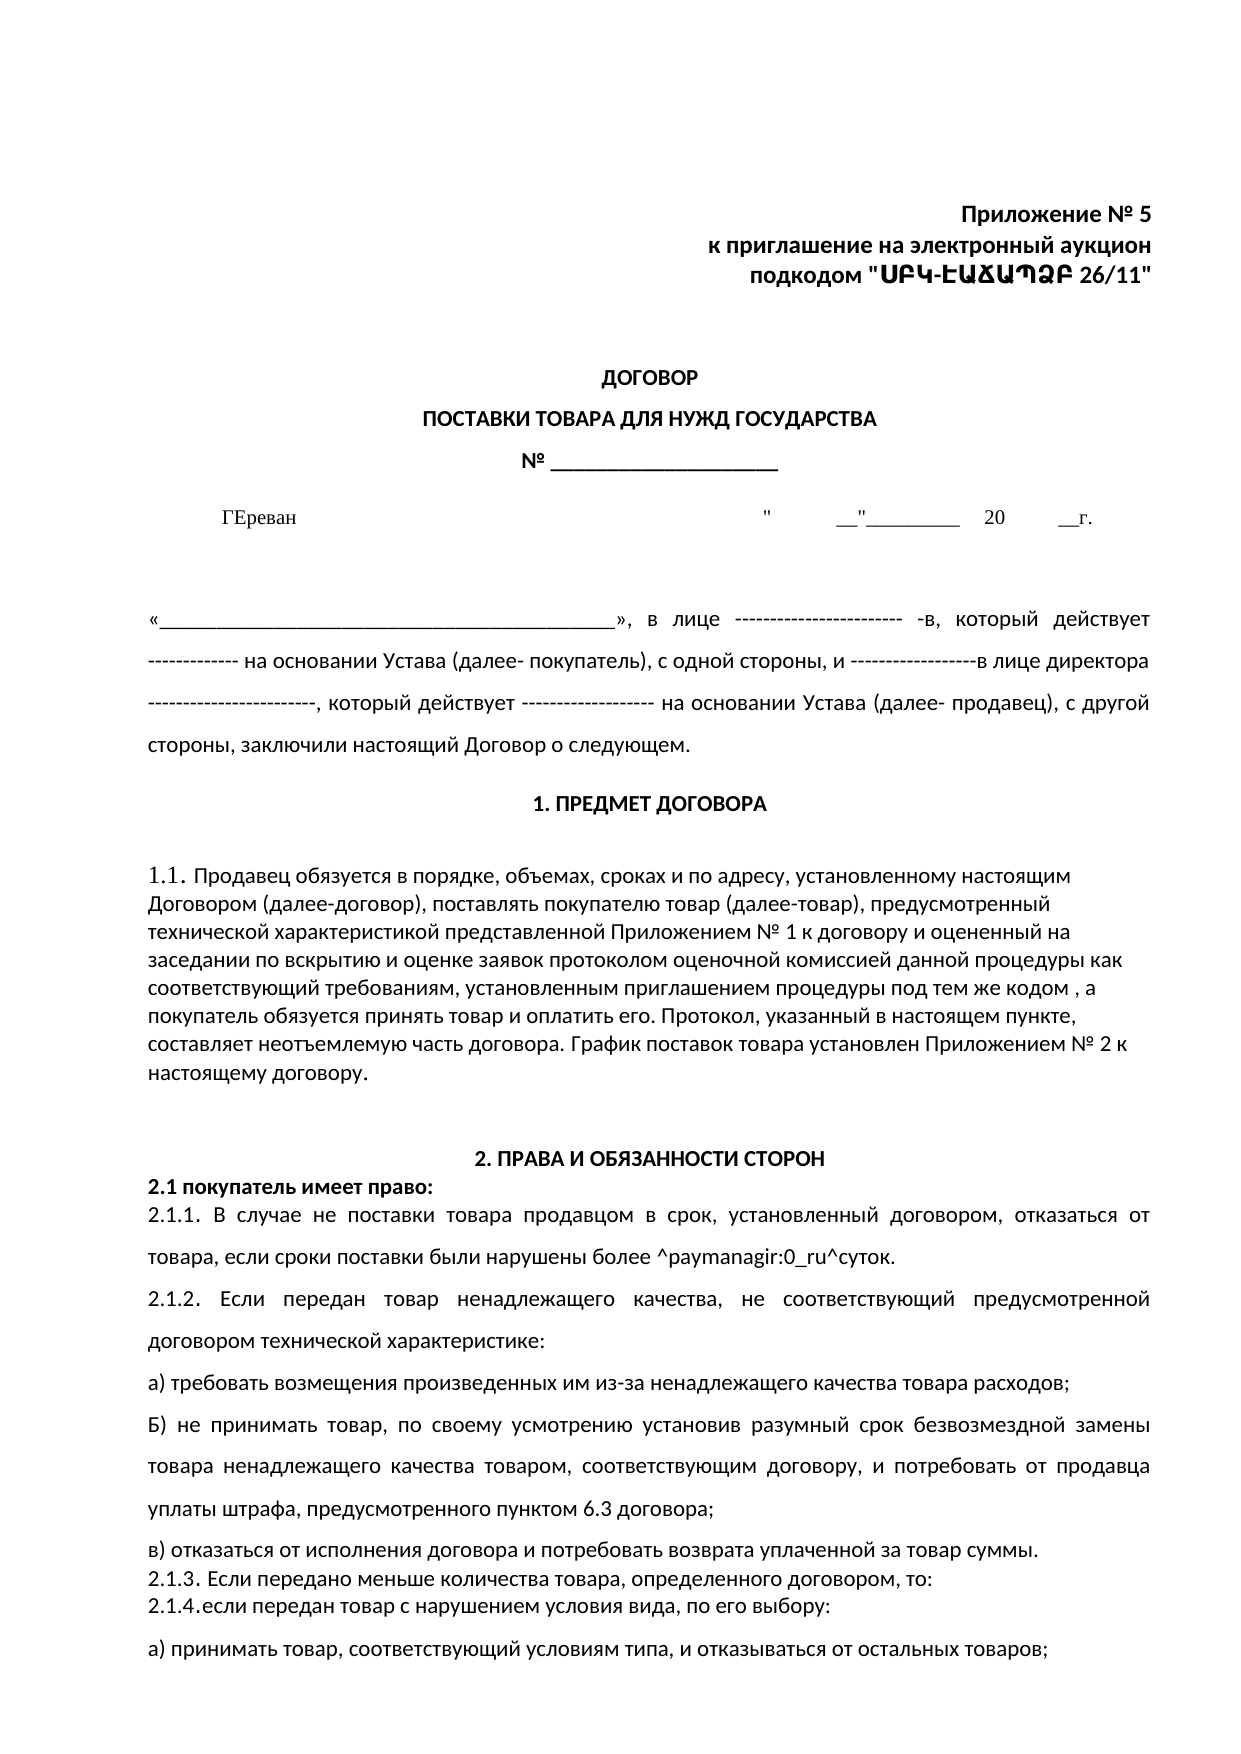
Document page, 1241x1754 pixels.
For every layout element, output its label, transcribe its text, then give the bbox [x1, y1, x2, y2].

text к приглашение на электронный аукцион [177, 229, 1152, 259]
text 2.1.3․ Если передано меньше количества товара, определенного договором, то: [148, 1564, 1152, 1592]
text 1.1․ Продавец обязуется в порядке, объемах, сроках и по адресу, установленному настоящим Договором (далее-договор), поставлять покупателю товар (далее-товар), предусмотренный технической характеристикой представленной Приложением № 1 к договору и оцененный на заседании по вскрытию и оценке заявок протоколом оценочной комиссией данной процедуры как соответствующий требованиям, установленным приглашением процедуры под тем же кодом , а покупатель обязуется принять товар и оплатить его. Протокол, указанный в настоящем пункте, составляет неотъемлемую часть договора. График поставок товара установлен Приложением № 2 к настоящему договору. [148, 860, 1152, 1087]
list 2.1.1․ В случае не поставки товара продавцом в срок, установленный договором, отказаться от товара, если сроки поставки были нарушены более ^paymanagir:0_ru^суток. [148, 1200, 1152, 1270]
list 2.1.2․ Если передан товар ненадлежащего качества, не соответствующий предусмотренной договором технической характеристике: [148, 1284, 1152, 1354]
text в) отказаться от исполнения договора и потребовать возврата уплаченной за товар суммы. [148, 1536, 1152, 1564]
text подкодом "ՍԲԿ-ԷԱՃԱՊՁԲ 26/11" [177, 259, 1152, 290]
table_header " __"_________ 20 __г. [620, 505, 1104, 546]
text 1. ПРЕДМЕТ ДОГОВОРА [148, 789, 1152, 817]
list а) требовать возмещения произведенных им из-за ненадлежащего качества товара расходов; [148, 1368, 1152, 1396]
text Приложение № 5 [148, 198, 1152, 229]
text ДОГОВОР [148, 363, 1152, 391]
table_header ГЕреван [136, 505, 620, 546]
list 2. ПРАВА И ОБЯЗАННОСТИ СТОРОН [148, 1144, 1152, 1172]
list 2.1.4․если передан товар с нарушением условия вида, по его выбору: [148, 1592, 1152, 1620]
list Б) не принимать товар, по своему усмотрению установив разумный срок безвозмездной замены товара ненадлежащего качества товаром, соответствующим договору, и потребовать от продавца уплаты штрафа, предусмотренного пунктом 6.3 договора; [148, 1410, 1152, 1522]
text 2.1 покупатель имеет право: [148, 1172, 1152, 1200]
text № ____________________ [148, 447, 1152, 474]
list а) принимать товар, соответствующий условиям типа, и отказываться от остальных товаров; [148, 1634, 1152, 1662]
text ПОСТАВКИ ТОВАРА ДЛЯ НУЖД ГОСУДАРСТВА [148, 404, 1152, 433]
text «________________________________________», в лице ------------------------ -в, который действует ------------- на основании Устава (далее- покупатель), с одной стороны, и ------------------в лице директора ------------------------, который действует ------------------- на основании Устава (далее- продавец), с другой стороны, заключили настоящий Договор о следующем. [148, 604, 1152, 758]
